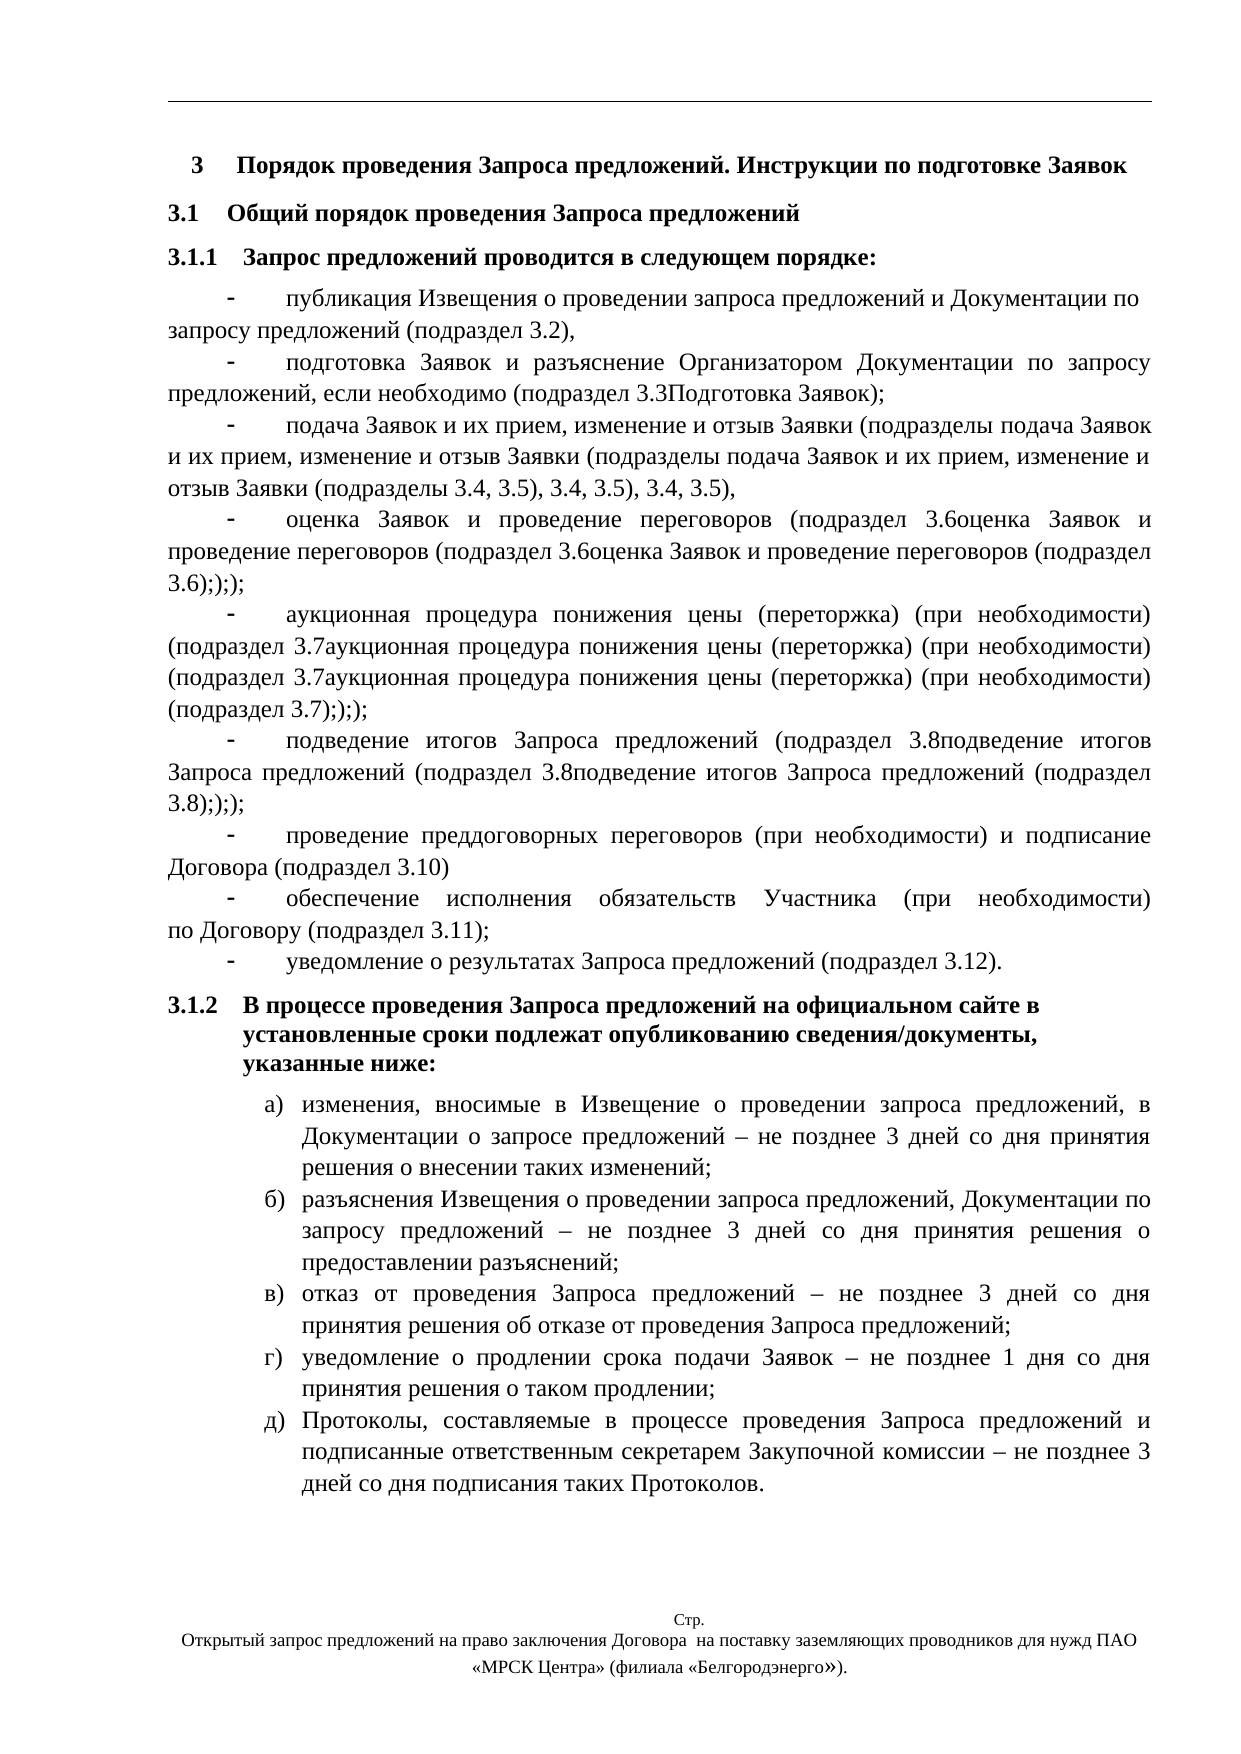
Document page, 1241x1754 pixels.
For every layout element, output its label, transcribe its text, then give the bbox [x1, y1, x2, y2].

list уведомление о продлении срока подачи Заявок – не позднее 1 дня со дня принятия решения о таком продлении; [264, 1342, 1152, 1402]
list изменения, вносимые в Извещение о проведении запроса предложений, в Документации о запросе предложений – не позднее 3 дней со дня принятия решения о внесении таких изменений; [264, 1089, 1152, 1181]
subtitle Запрос предложений проводится в следующем порядке: [168, 242, 1152, 271]
list Протоколы, составляемые в процессе проведения Запроса предложений и подписанные ответственным секретарем Закупочной комиссии – не позднее 3 дней со дня подписания таких Протоколов. [264, 1405, 1152, 1497]
list отказ от проведения Запроса предложений – не позднее 3 дней со дня принятия решения об отказе от проведения Запроса предложений; [264, 1278, 1152, 1339]
subtitle Порядок проведения Запроса предложений. Инструкции по подготовке Заявок [166, 150, 1152, 179]
subtitle В процессе проведения Запроса предложений на официальном сайте в установленные сроки подлежат опубликованию сведения/документы, указанные ниже: [168, 990, 1152, 1077]
subtitle Общий порядок проведения Запроса предложений [168, 198, 1152, 227]
list разъяснения Извещения о проведении запроса предложений, Документации по запросу предложений – не позднее 3 дней со дня принятия решения о предоставлении разъяснений; [264, 1184, 1152, 1276]
